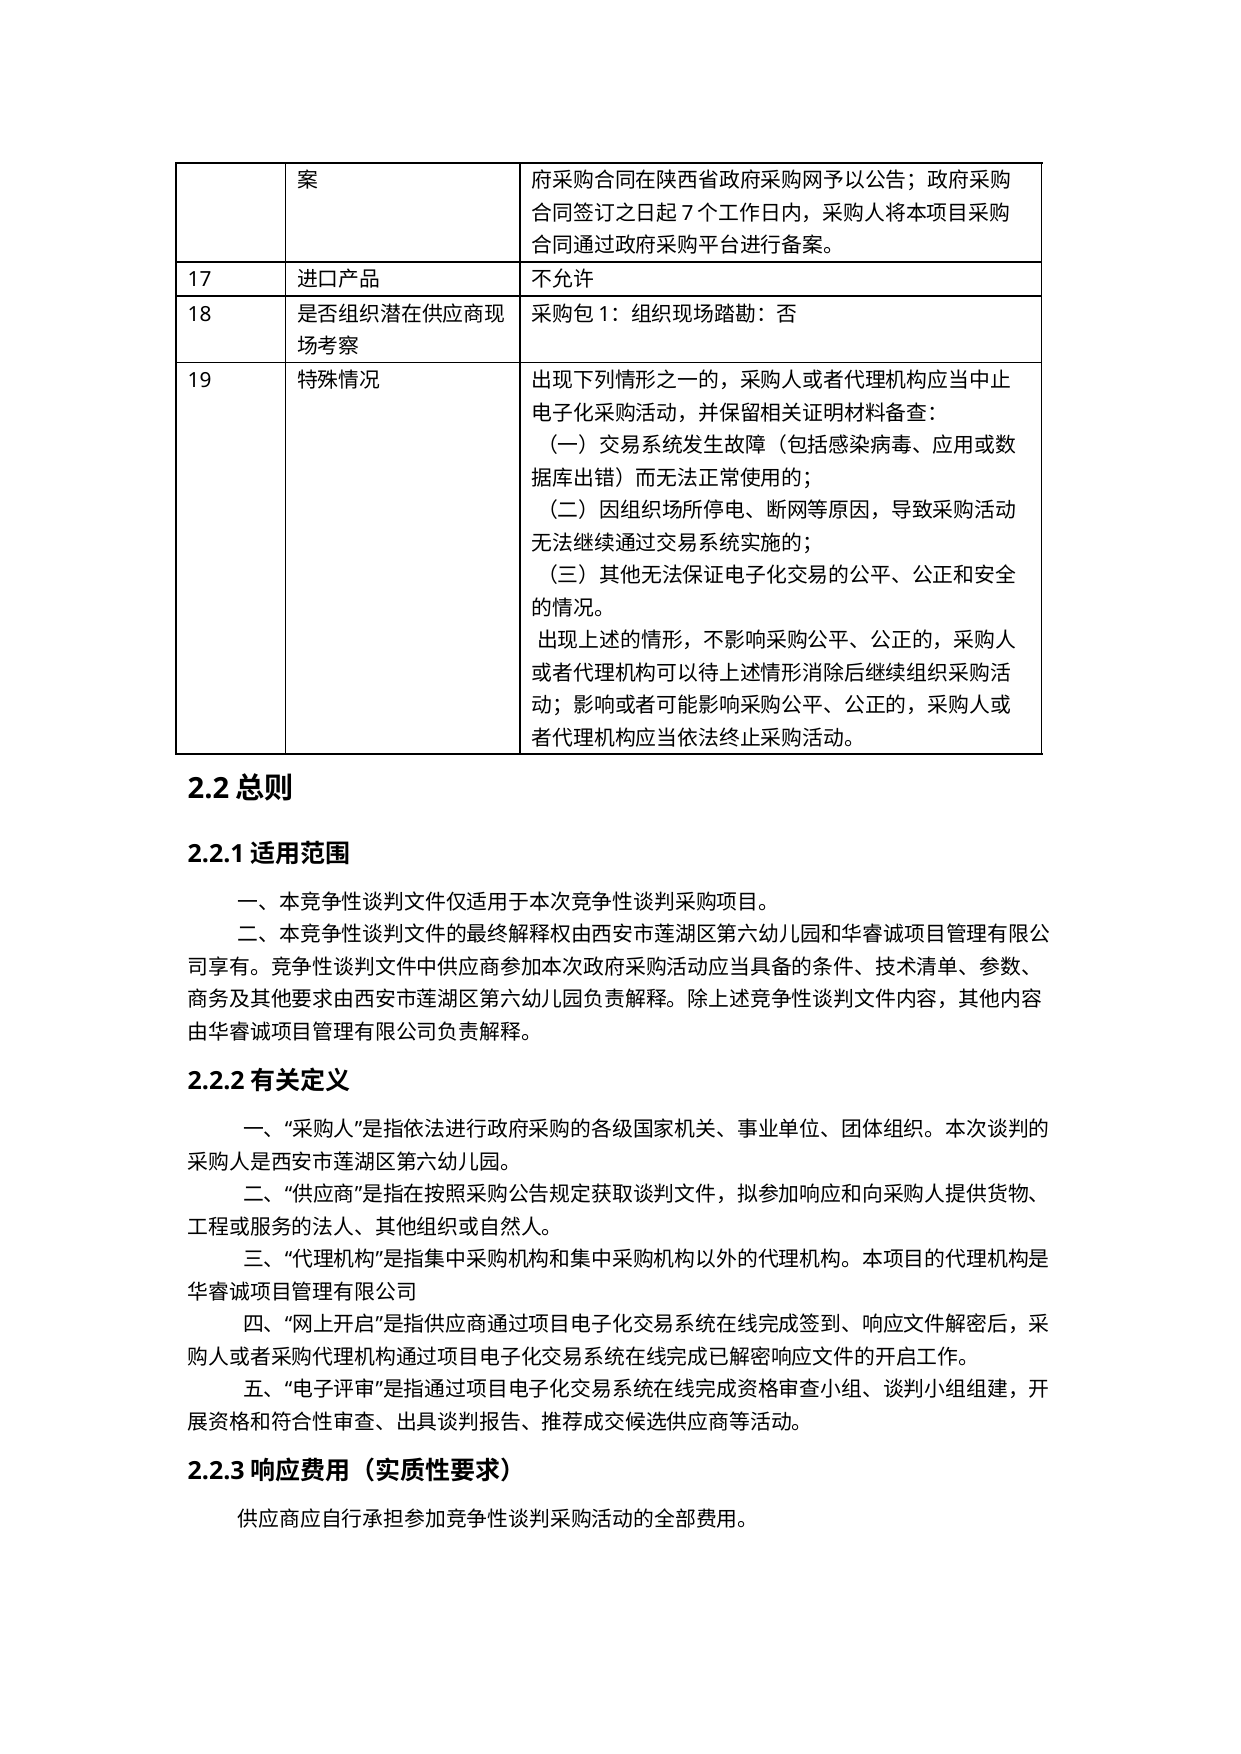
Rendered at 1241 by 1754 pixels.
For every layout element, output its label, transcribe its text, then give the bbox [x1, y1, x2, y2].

text 2.2.2有关定义 [187, 1047, 1053, 1112]
text 二、本竞争性谈判文件的最终解释权由西安市莲湖区第六幼儿园和华睿诚项目管理有限公司享有。竞争性谈判文件中供应商参加本次政府采购活动应当具备的条件、技术清单、参数、商务及其他要求由西安市莲湖区第六幼儿园负责解释。除上述竞争性谈判文件内容，其他内容由华睿诚项目管理有限公司负责解释。 [187, 917, 1053, 1047]
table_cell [521, 164, 1041, 261]
text 2.2总则 [187, 755, 1053, 820]
text 二、“供应商”是指在按照采购公告规定获取谈判文件，拟参加响应和向采购人提供货物、工程或服务的法人、其他组织或自然人。 [187, 1177, 1053, 1242]
text 五、“电子评审”是指通过项目电子化交易系统在线完成资格审查小组、谈判小组组建，开展资格和符合性审查、出具谈判报告、推荐成交候选供应商等活动。 [187, 1372, 1053, 1437]
text 三、“代理机构”是指集中采购机构和集中采购机构以外的代理机构。本项目的代理机构是华睿诚项目管理有限公司 [187, 1242, 1053, 1307]
table_cell 不允许 [521, 263, 1041, 295]
table_cell 是否组织潜在供应商现场考察 [286, 297, 519, 362]
table_cell 政府采购合同公告、备案 [286, 164, 519, 261]
table_cell 16 [177, 164, 285, 261]
text 一、本竞争性谈判文件仅适用于本次竞争性谈判采购项目。 [187, 885, 1053, 917]
text 2.2.3响应费用（实质性要求） [187, 1437, 1053, 1502]
table_cell 特殊情况 [286, 363, 519, 753]
table_cell 17 [177, 263, 285, 295]
table_cell 采购包1：组织现场踏勘：否 [521, 297, 1041, 362]
text 供应商应自行承担参加竞争性谈判采购活动的全部费用。 [187, 1502, 1053, 1535]
table_cell 进口产品 [286, 263, 519, 295]
table_cell 18 [177, 297, 285, 362]
text 2.2.1适用范围 [187, 820, 1053, 885]
table_cell 出现下列情形之一的，采购人或者代理机构应当中止电子化采购活动，并保留相关证明材料备查： （一）交易系统发生故障（包括感染病毒、应用或数据库出错）而无法正常使用的； （二）因组织场所停电、断网等原因，导致采购活动无法继续通过交易系统实施的； （三）其他无法保证电子化交易的公平、公正和安全的情况。 出现上述的情形，不影响采购公平、公正的，采购人或者代理机构可以待上述情形消除后继续组织采购活动；影响或者可能影响采购公平、公正的，采购人或者代理机构应当依法终止采购活动。 [521, 363, 1041, 753]
text 四、“网上开启”是指供应商通过项目电子化交易系统在线完成签到、响应文件解密后，采购人或者采购代理机构通过项目电子化交易系统在线完成已解密响应文件的开启工作。 [187, 1307, 1053, 1372]
table_cell 19 [177, 363, 285, 753]
text 一、“采购人”是指依法进行政府采购的各级国家机关、事业单位、团体组织。本次谈判的采购人是西安市莲湖区第六幼儿园。 [187, 1112, 1053, 1177]
